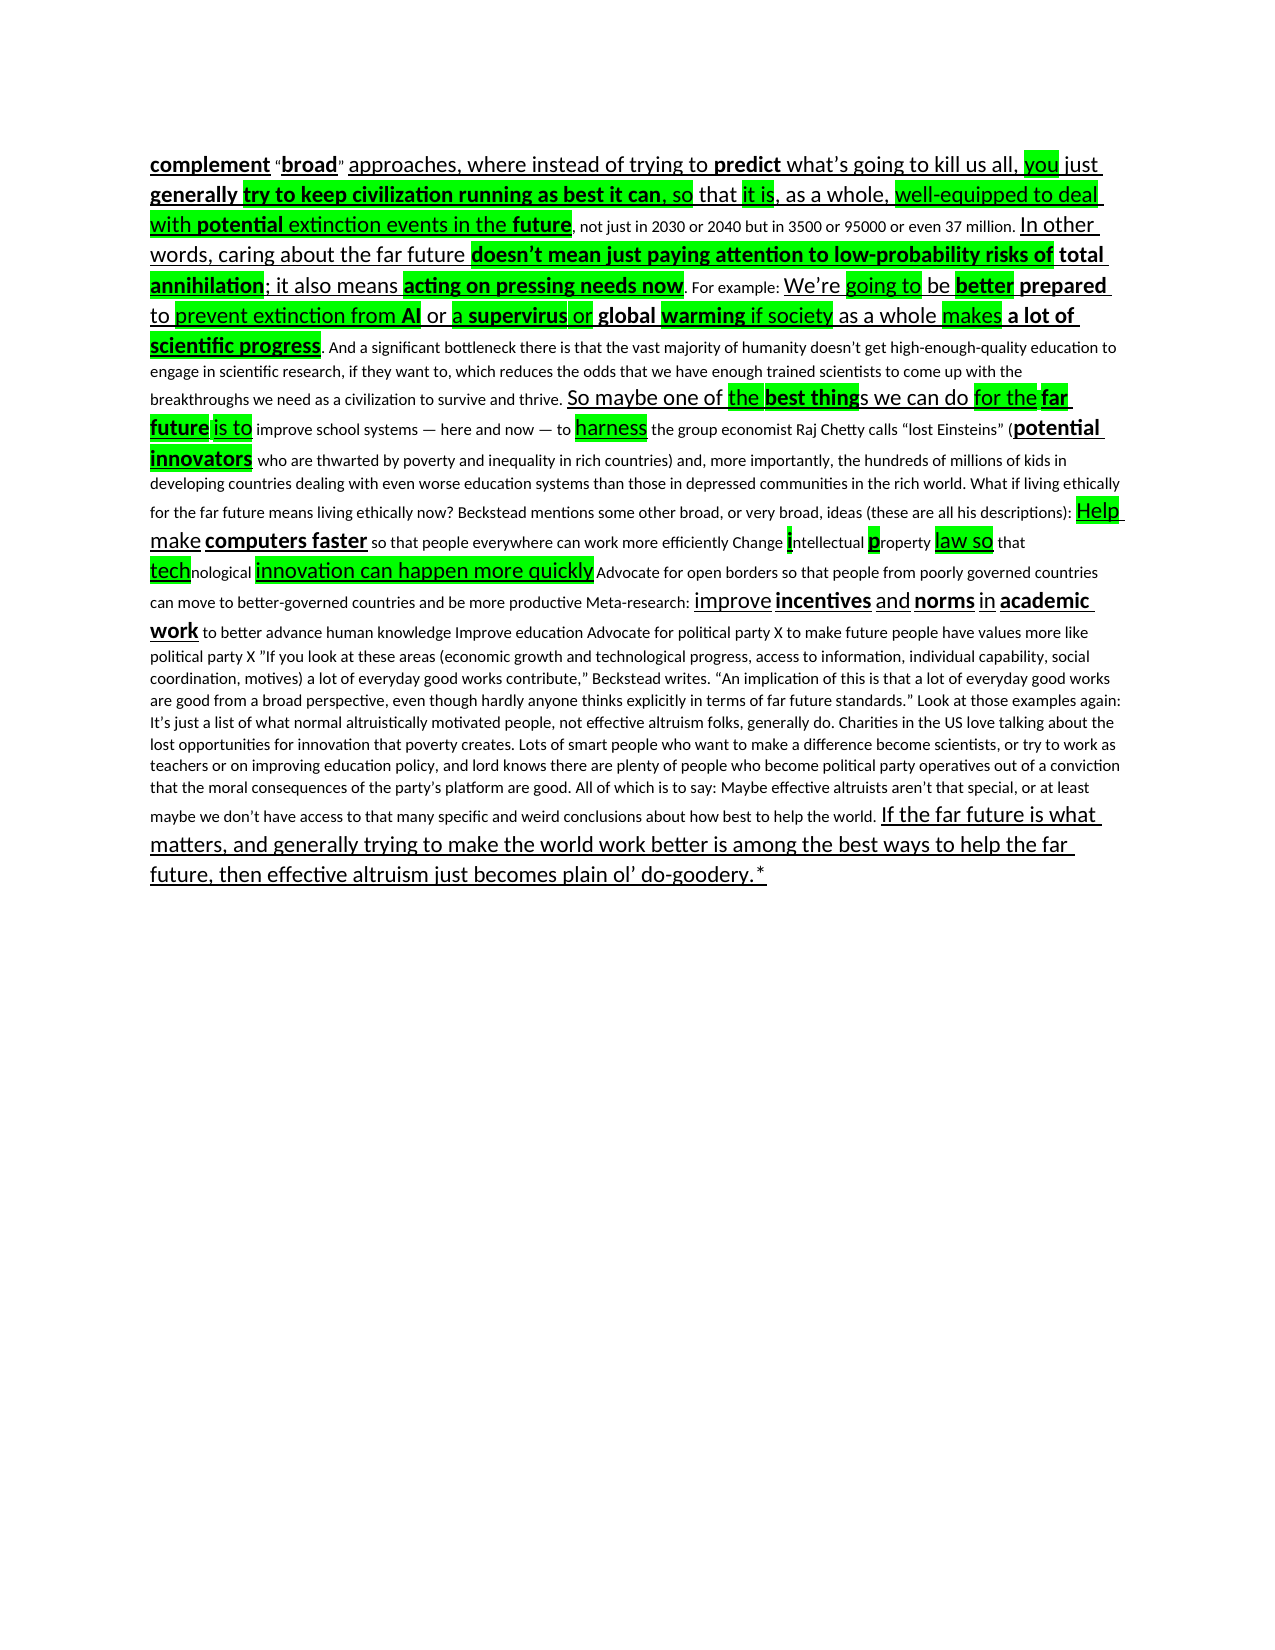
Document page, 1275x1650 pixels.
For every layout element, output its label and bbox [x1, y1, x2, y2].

text [150, 150, 1125, 888]
